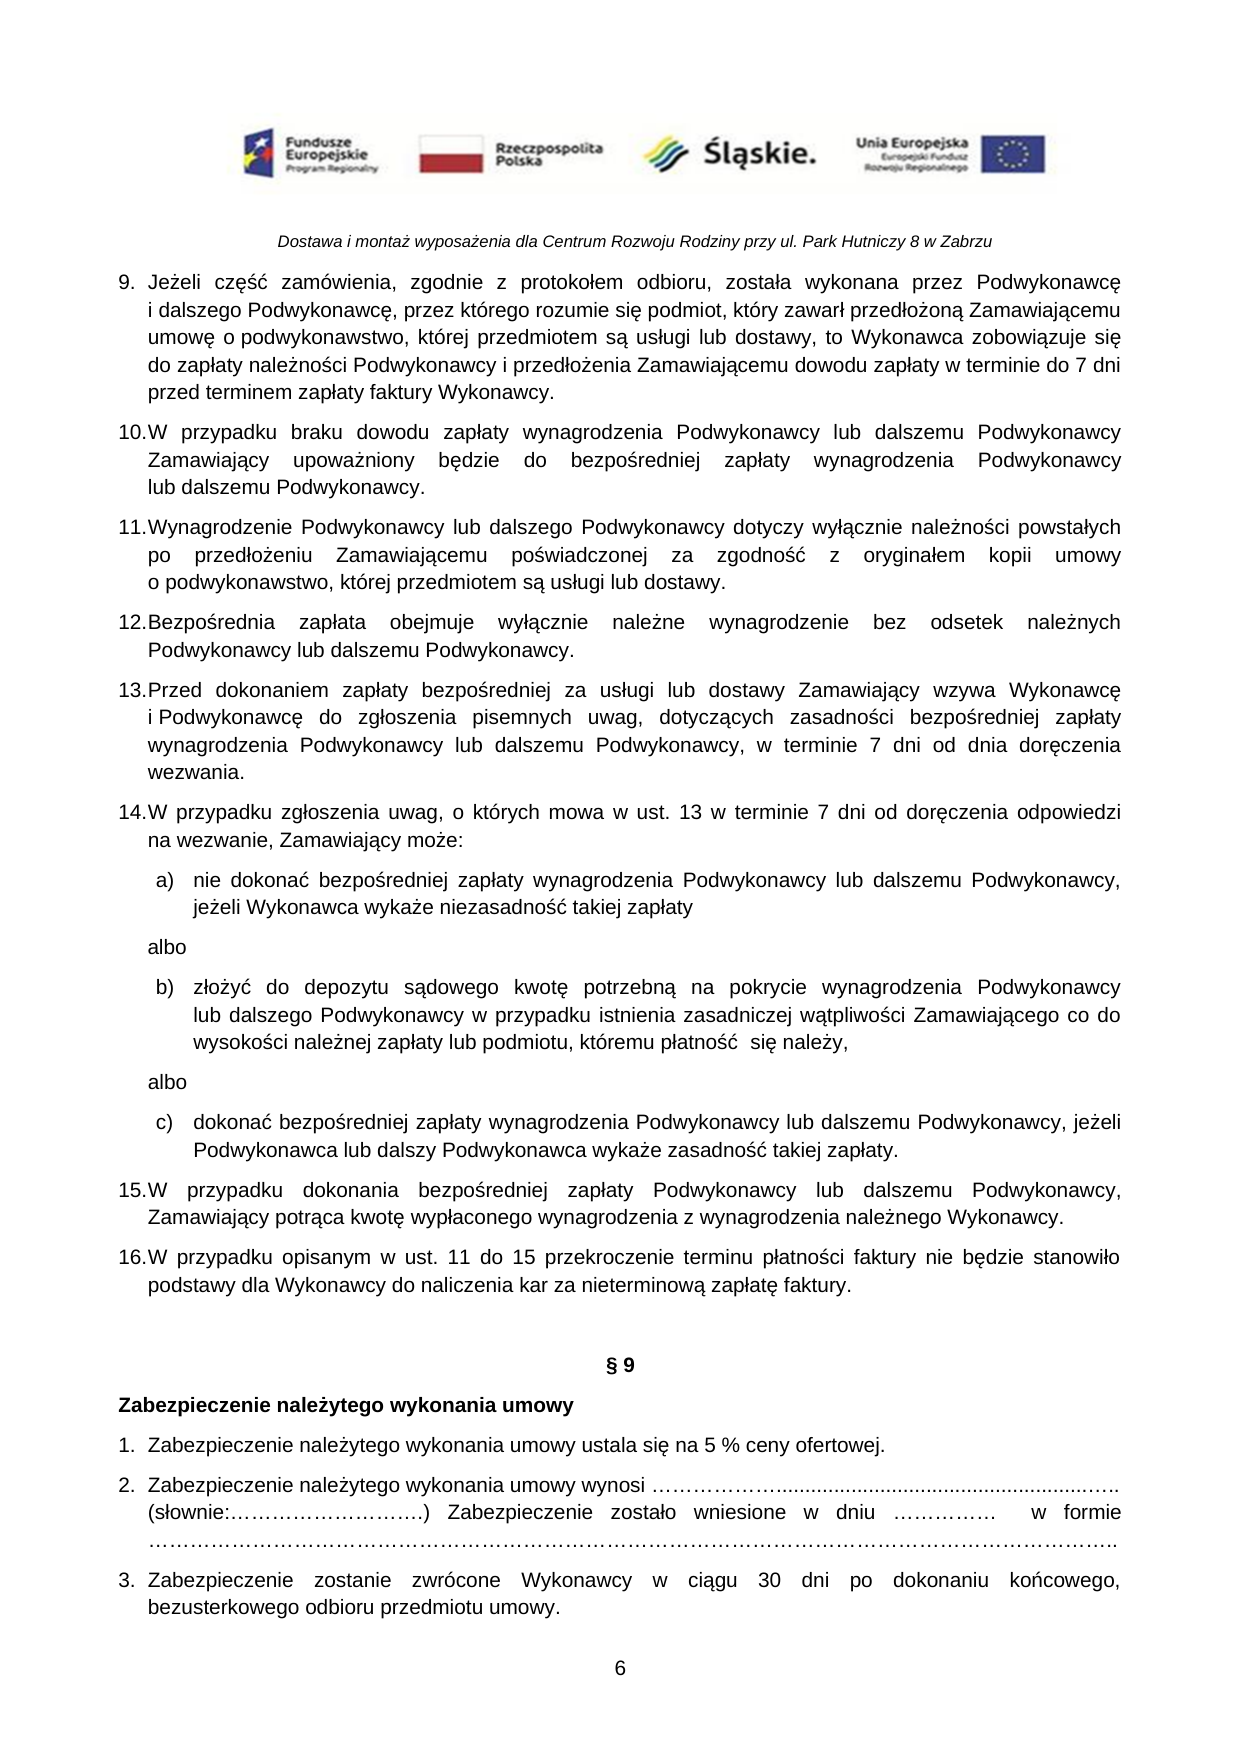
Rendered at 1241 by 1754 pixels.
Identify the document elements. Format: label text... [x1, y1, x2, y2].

list Bezpośrednia zapłata obejmuje wyłącznie należne wynagrodzenie bez odsetek należnych Podwykonawcy lub dalszemu Podwykonawcy. [118, 610, 1122, 662]
list nie dokonać bezpośredniej zapłaty wynagrodzenia Podwykonawcy lub dalszemu Podwykonawcy, jeżeli Wykonawca wykaże niezasadność takiej zapłaty [156, 868, 1122, 919]
list Zabezpieczenie należytego wykonania umowy wynosi ………………......................................................….. [118, 1473, 1122, 1497]
list Przed dokonaniem zapłaty bezpośredniej za usługi lub dostawy Zamawiający wzywa Wykonawcę i Podwykonawcę do zgłoszenia pisemnych uwag, dotyczących zasadności bezpośredniej zapłaty wynagrodzenia Podwykonawcy lub dalszemu Podwykonawcy, w terminie 7 dni od dnia doręczenia wezwania. [118, 678, 1122, 784]
list złożyć do depozytu sądowego kwotę potrzebną na pokrycie wynagrodzenia Podwykonawcy lub dalszego Podwykonawcy w przypadku istnienia zasadniczej wątpliwości Zamawiającego co do wysokości należnej zapłaty lub podmiotu, któremu płatność się należy, [156, 975, 1122, 1054]
text Zabezpieczenie należytego wykonania umowy [118, 1393, 1052, 1417]
list Zabezpieczenie należytego wykonania umowy ustala się na 5 % ceny ofertowej. [118, 1433, 1122, 1457]
list W przypadku braku dowodu zapłaty wynagrodzenia Podwykonawcy lub dalszemu Podwykonawcy Zamawiający upoważniony będzie do bezpośredniej zapłaty wynagrodzenia Podwykonawcy lub dalszemu Podwykonawcy. [118, 420, 1122, 499]
list Jeżeli część zamówienia, zgodnie z protokołem odbioru, została wykonana przez Podwykonawcę i dalszego Podwykonawcę, przez którego rozumie się podmiot, który zawarł przedłożoną Zamawiającemu umowę o podwykonawstwo, której przedmiotem są usługi lub dostawy, to Wykonawca zobowiązuje się do zapłaty należności Podwykonawcy i przedłożenia Zamawiającemu dowodu zapłaty w terminie do 7 dni przed terminem zapłaty faktury Wykonawcy. [118, 270, 1122, 404]
text albo [148, 1070, 1122, 1094]
text (słownie:……………………….) Zabezpieczenie zostało wniesione w dniu …………… w formie ………………………………………………………………………………………………………………………….. [148, 1500, 1122, 1552]
list W przypadku opisanym w ust. 11 do 15 przekroczenie terminu płatności faktury nie będzie stanowiło podstawy dla Wykonawcy do naliczenia kar za nieterminową zapłatę faktury. [118, 1245, 1122, 1297]
text albo [118, 935, 1122, 959]
list Zabezpieczenie zostanie zwrócone Wykonawcy w ciągu 30 dni po dokonaniu końcowego, bezusterkowego odbioru przedmiotu umowy. [118, 1568, 1122, 1619]
picture [147, 73, 1151, 232]
list W przypadku zgłoszenia uwag, o których mowa w ust. 13 w terminie 7 dni od doręczenia odpowiedzi na wezwanie, Zamawiający może: [118, 800, 1122, 852]
list dokonać bezpośredniej zapłaty wynagrodzenia Podwykonawcy lub dalszemu Podwykonawcy, jeżeli Podwykonawca lub dalszy Podwykonawca wykaże zasadność takiej zapłaty. [156, 1110, 1122, 1162]
list W przypadku dokonania bezpośredniej zapłaty Podwykonawcy lub dalszemu Podwykonawcy, Zamawiający potrąca kwotę wypłaconego wynagrodzenia z wynagrodzenia należnego Wykonawcy. [118, 1178, 1122, 1229]
text § 9 [118, 1353, 1122, 1377]
list Wynagrodzenie Podwykonawcy lub dalszego Podwykonawcy dotyczy wyłącznie należności powstałych po przedłożeniu Zamawiającemu poświadczonej za zgodność z oryginałem kopii umowy o podwykonawstwo, której przedmiotem są usługi lub dostawy. [118, 515, 1122, 594]
